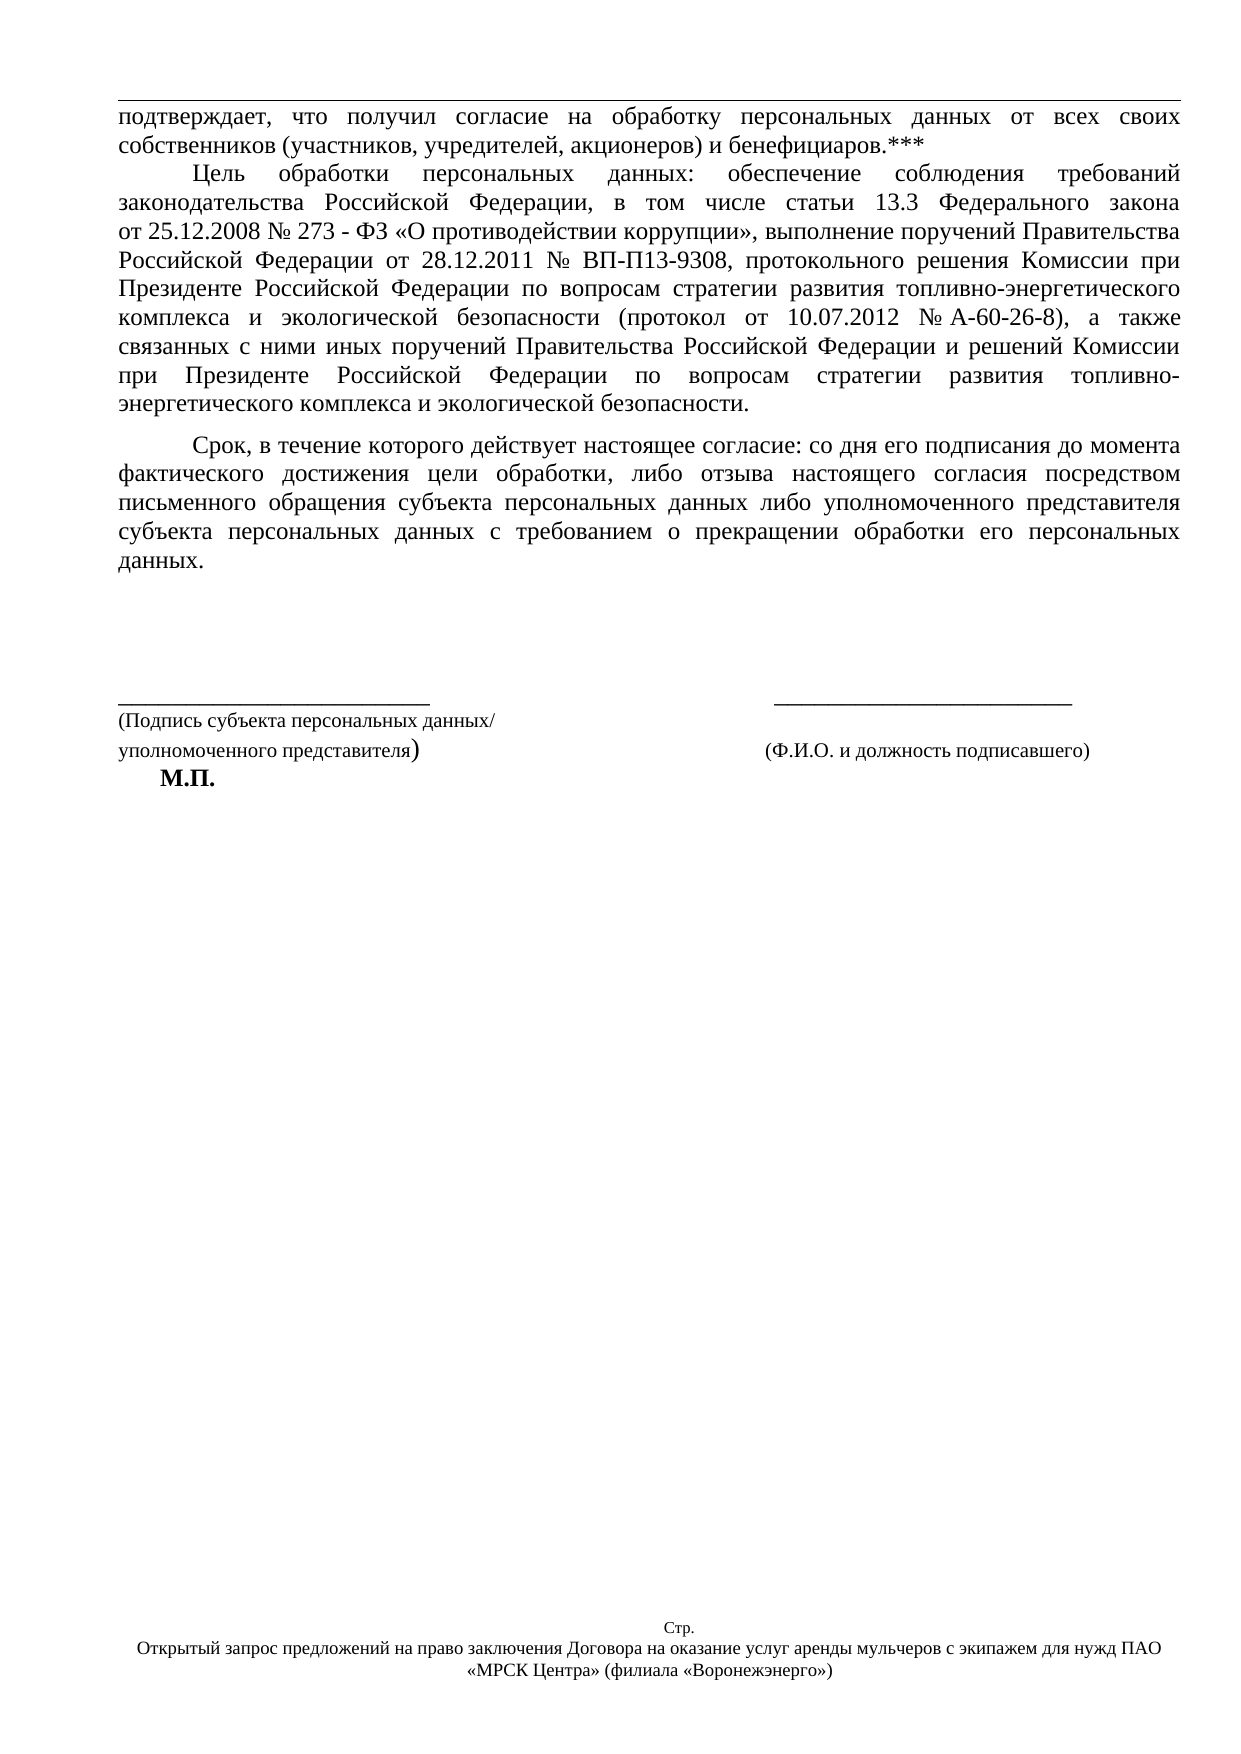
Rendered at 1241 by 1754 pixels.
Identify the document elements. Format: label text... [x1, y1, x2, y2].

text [118, 101, 1181, 158]
text уполномоченного представителя) (Ф.И.О. и должность подписавшего) [118, 732, 1181, 763]
text Срок, в течение которого действует настоящее согласие: со дня его подписания до момента фактического достижения цели обработки, либо отзыва настоящего согласия посредством письменного обращения субъекта персональных данных либо уполномоченного представителя субъекта персональных данных с требованием о прекращении обработки его персональных данных. [118, 430, 1181, 573]
text М.П. [118, 763, 1181, 792]
text _______________________ ______________________ [118, 677, 1181, 708]
text Цель обработки персональных данных: обеспечение соблюдения требований законодательства Российской Федерации, в том числе статьи 13.3 Федерального закона от 25.12.2008 № 273 - ФЗ «О противодействии коррупции», выполнение поручений Правительства Российской Федерации от 28.12.2011 № ВП-П13-9308, протокольного решения Комиссии при Президенте Российской Федерации по вопросам стратегии развития топливно-энергетического комплекса и экологической безопасности (протокол от 10.07.2012 № А-60-26-8), а также связанных с ними иных поручений Правительства Российской Федерации и решений Комиссии при Президенте Российской Федерации по вопросам стратегии развития топливно-энергетического комплекса и экологической безопасности. [118, 158, 1181, 417]
text (Подпись субъекта персональных данных/ [118, 708, 1181, 732]
